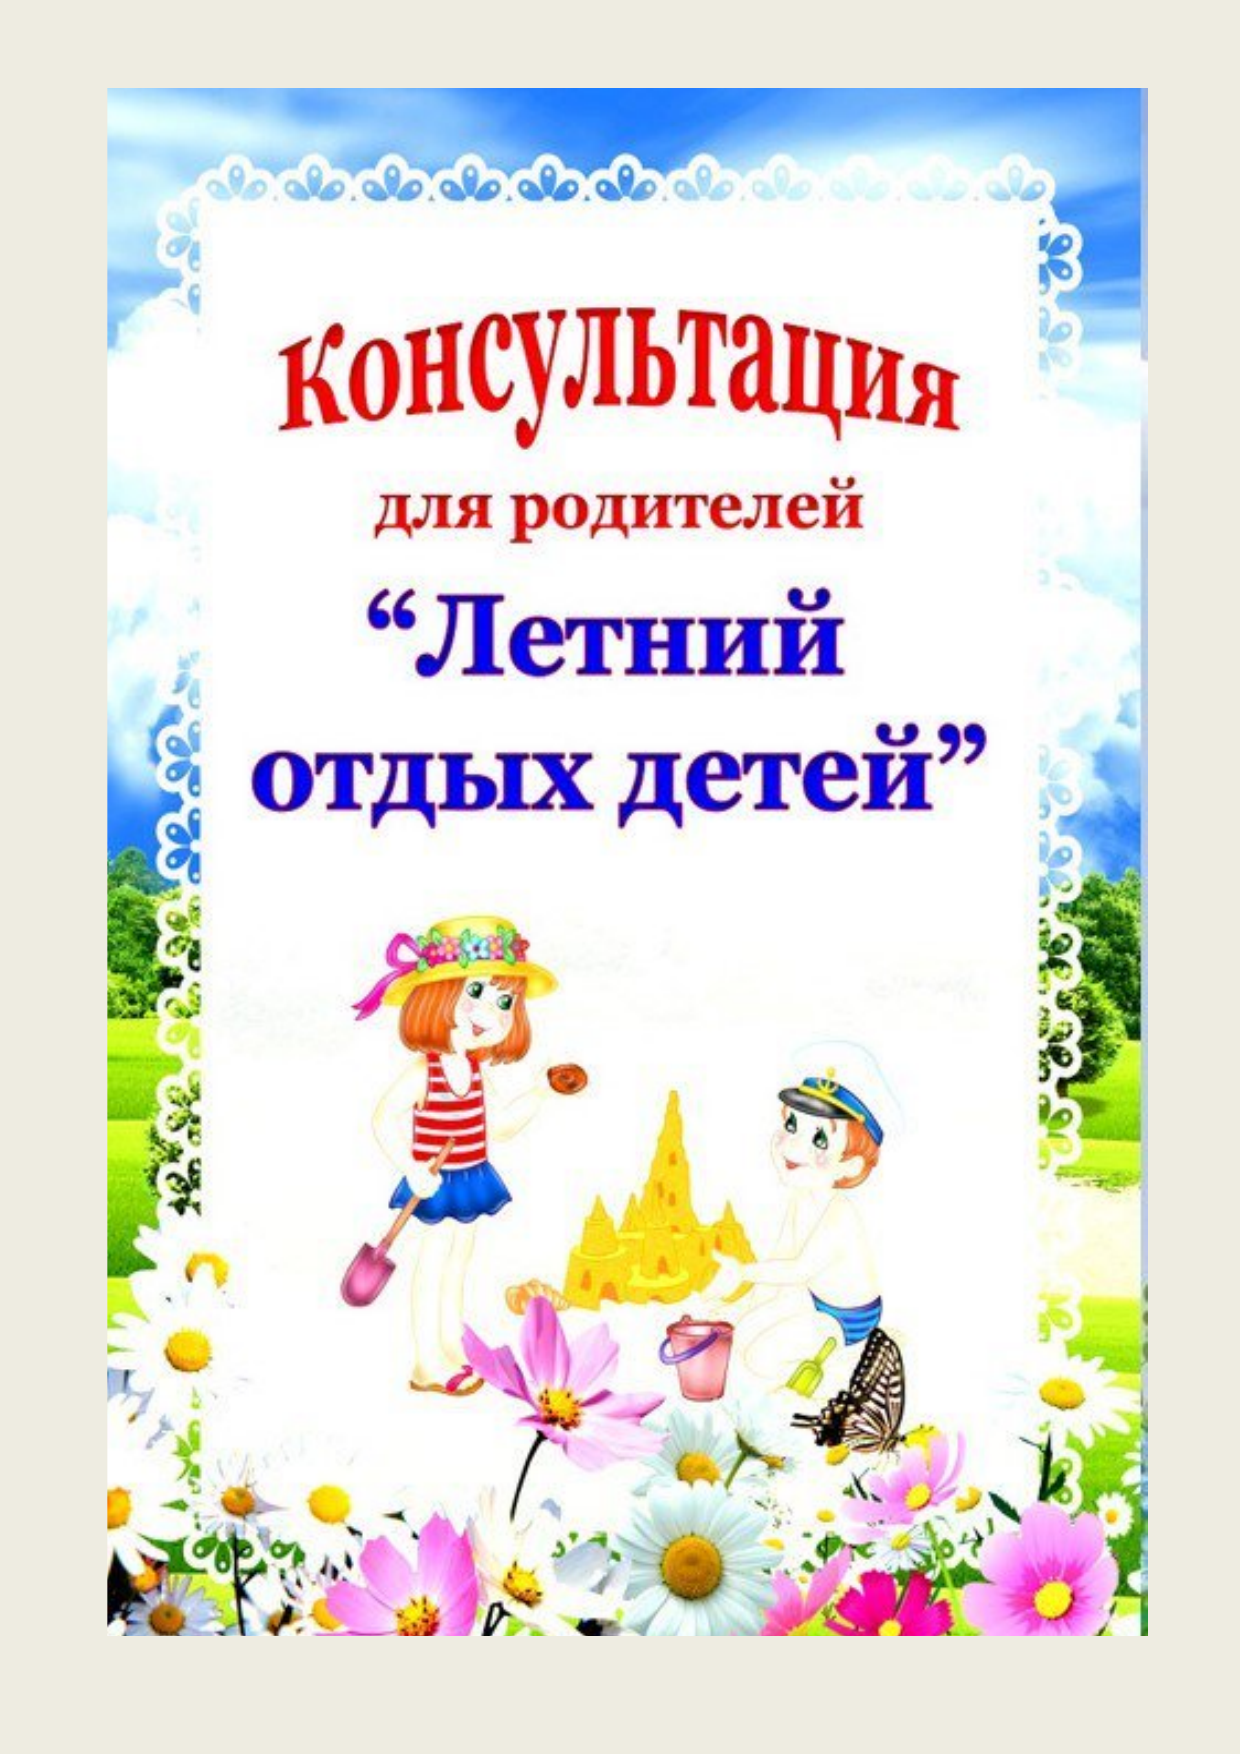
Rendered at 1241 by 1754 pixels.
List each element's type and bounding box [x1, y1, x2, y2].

picture [107, 88, 1148, 1636]
